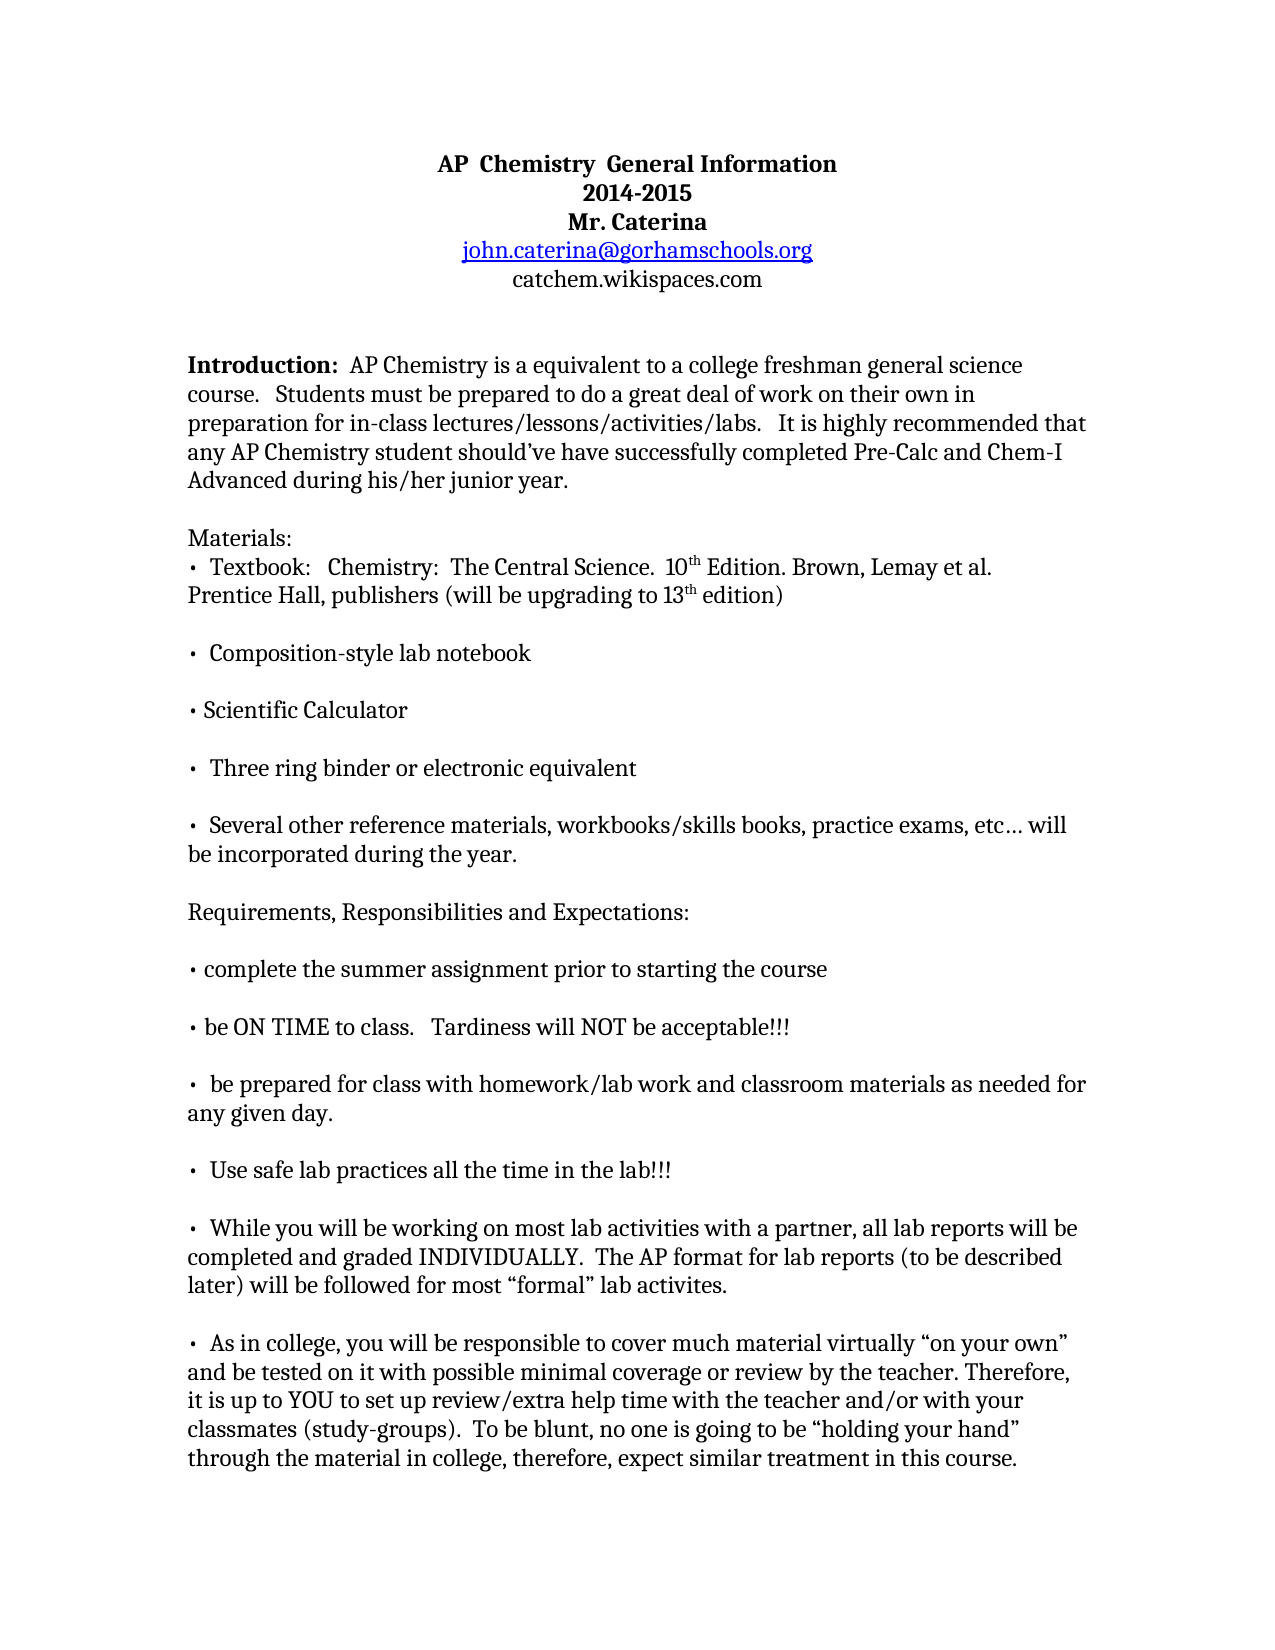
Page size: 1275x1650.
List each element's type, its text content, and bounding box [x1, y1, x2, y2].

text AP Chemistry General Information [187, 150, 1087, 179]
text • be ON TIME to class. Tardiness will NOT be acceptable!!! [187, 1012, 1087, 1041]
text 2014-2015 [187, 179, 1087, 207]
text • Textbook: Chemistry: The Central Science. 10th Edition. Brown, Lemay et al. Prentice Hall, publishers (will be upgrading to 13th edition) [187, 552, 1087, 610]
text • While you will be working on most lab activities with a partner, all lab reports will be completed and graded INDIVIDUALLY. The AP format for lab reports (to be described later) will be followed for most “formal” lab activites. [187, 1214, 1087, 1300]
text catchem.wikispaces.com [187, 265, 1087, 294]
text Mr. Caterina [187, 207, 1087, 236]
text • Use safe lab practices all the time in the lab!!! [187, 1156, 1087, 1185]
text • Composition-style lab notebook [187, 639, 1087, 667]
text • be prepared for class with homework/lab work and classroom materials as needed for any given day. [187, 1070, 1087, 1127]
text Introduction: AP Chemistry is a equivalent to a college freshman general science course. Students must be prepared to do a great deal of work on their own in preparation for in-class lectures/lessons/activities/labs. It is highly recommended that any AP Chemistry student should’ve have successfully completed Pre-Calc and Chem-I Advanced during his/her junior year. [187, 351, 1087, 495]
text Materials: [187, 524, 1087, 552]
text john.caterina@gorhamschools.org [187, 236, 1087, 265]
text • complete the summer assignment prior to starting the course [187, 955, 1087, 984]
text • Three ring binder or electronic equivalent [187, 754, 1087, 782]
text • As in college, you will be responsible to cover much material virtually “on your own” and be tested on it with possible minimal coverage or review by the teacher. Therefore, it is up to YOU to set up review/extra help time with the teacher and/or with your classmates (study-groups). To be blunt, no one is going to be “holding your hand” through the material in college, therefore, expect similar treatment in this course. [187, 1329, 1087, 1472]
text • Several other reference materials, workbooks/skills books, practice exams, etc… will be incorporated during the year. [187, 811, 1087, 869]
text • Scientific Calculator [187, 696, 1087, 725]
text Requirements, Responsibilities and Expectations: [187, 897, 1087, 926]
